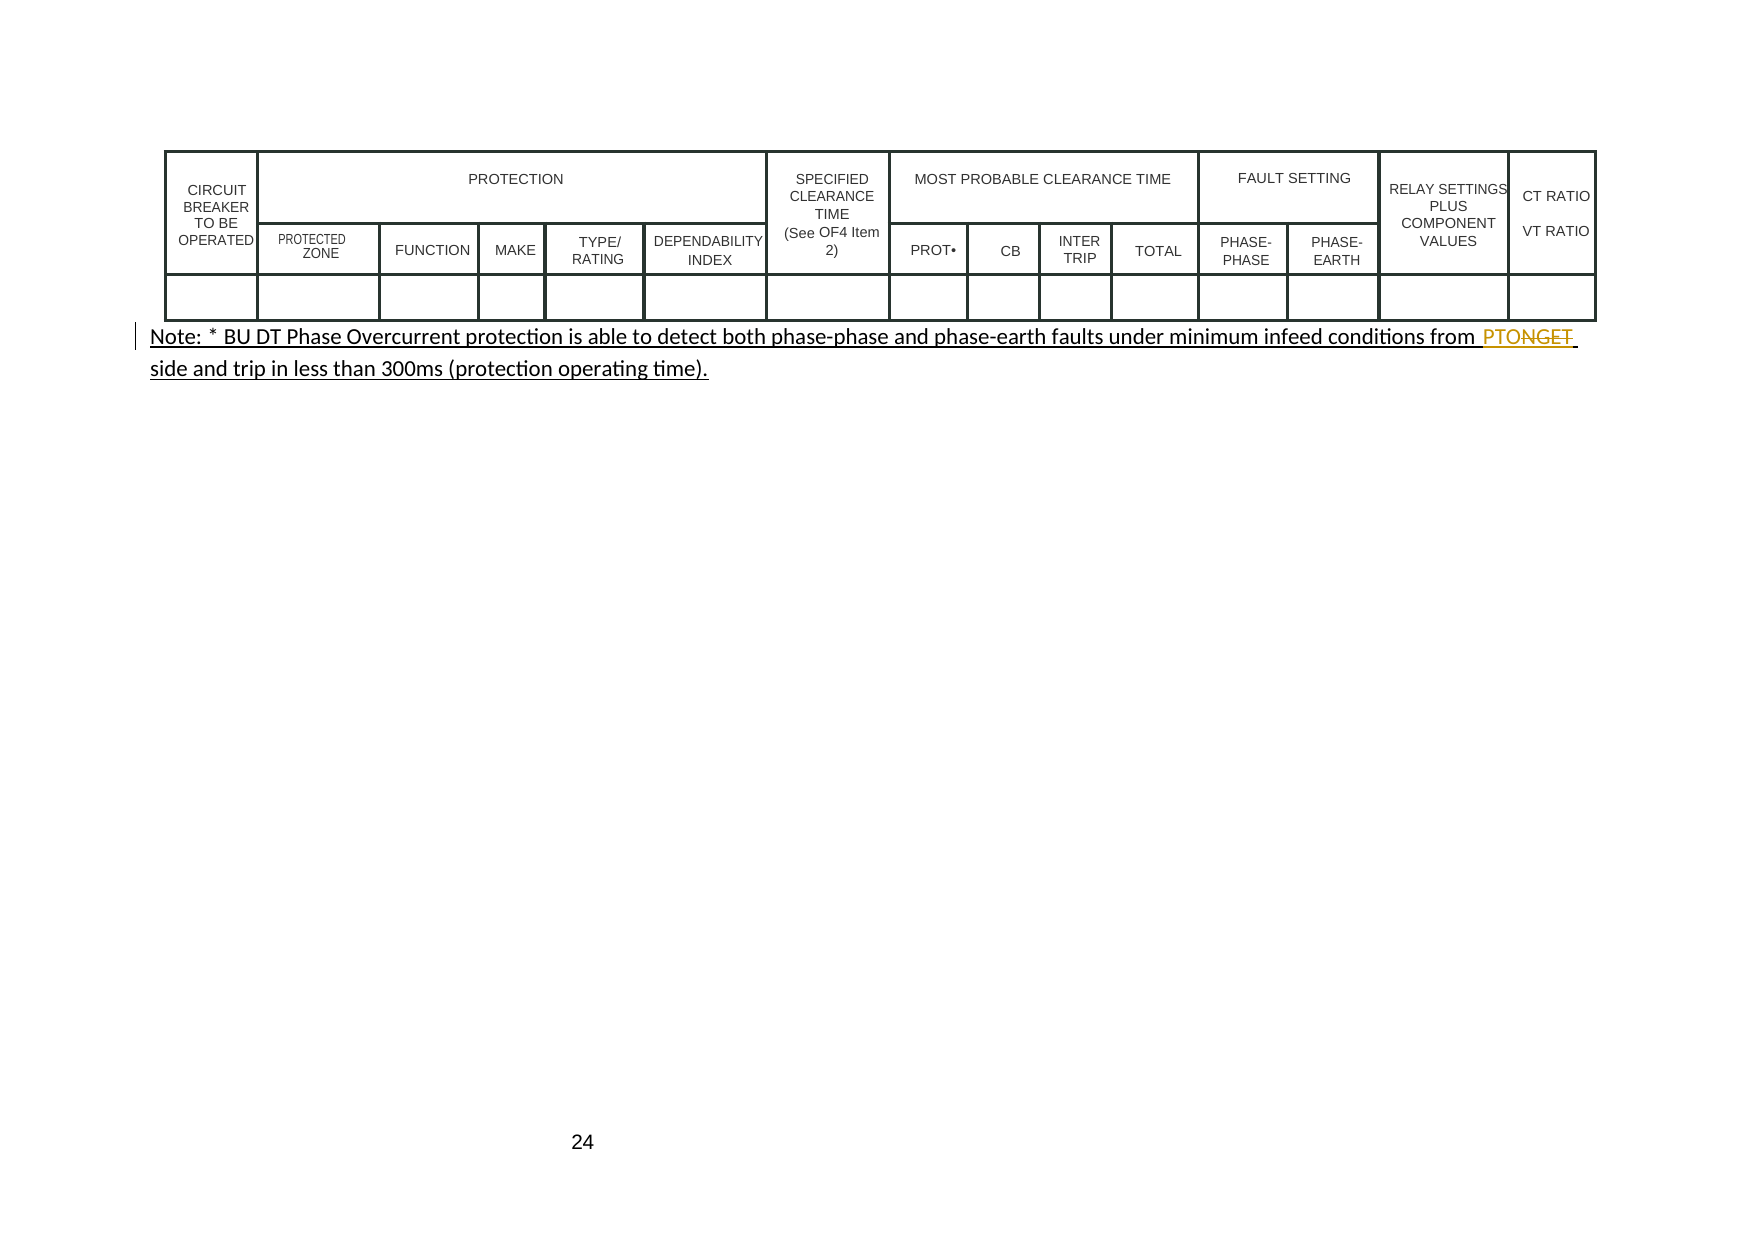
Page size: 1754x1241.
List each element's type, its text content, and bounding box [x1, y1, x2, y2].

table_cell PROTECTED ZONE [259, 225, 378, 273]
table_cell [259, 276, 378, 319]
table_cell [768, 276, 888, 319]
table_cell [969, 276, 1038, 319]
table_cell [646, 276, 765, 319]
text Note: * BU DT Phase Overcurrent protection is able to detect both phase-phase and phase-earth faults under minimum infeed conditions from side and trip in less than 300ms (protection operating time). [150, 322, 1604, 382]
table_cell PROT• [891, 225, 966, 273]
table_cell TYPE/ RATING [547, 225, 642, 273]
table_cell [1200, 276, 1286, 319]
table_cell TOTAL [1113, 225, 1197, 273]
table_cell [1113, 276, 1197, 319]
table_header PROTECTION [259, 153, 765, 222]
table_cell [1041, 276, 1110, 319]
table_cell CB [969, 225, 1038, 273]
table_header MOST PROBABLE CLEARANCE TIME [891, 153, 1197, 222]
table_cell MAKE [480, 225, 543, 273]
table_cell DEPENDABILITY INDEX [646, 225, 765, 273]
table_header RELAY SETTINGS PLUS COMPONENT VALUES [1381, 153, 1507, 273]
table_header SPECIFIED CLEARANCE TIME (See OF4 Item 2) [768, 153, 888, 273]
table_cell PHASE- EARTH [1289, 225, 1377, 273]
table_header CT RATIO VT RATIO [1510, 153, 1594, 273]
table_cell FUNCTION [381, 225, 477, 273]
table_header CIRCUIT BREAKER TO BE OPERATED [167, 153, 256, 273]
table_cell [1289, 276, 1377, 319]
table_cell [891, 276, 966, 319]
table_cell INTER TRIP [1041, 225, 1110, 273]
table_cell PHASE- PHASE [1200, 225, 1286, 273]
table_cell [480, 276, 543, 319]
table_cell [381, 276, 477, 319]
table_cell [1381, 276, 1507, 319]
table_cell [1510, 276, 1594, 319]
table_cell [167, 276, 256, 319]
table_cell [547, 276, 642, 319]
table_header FAULT SETTING [1200, 153, 1377, 222]
